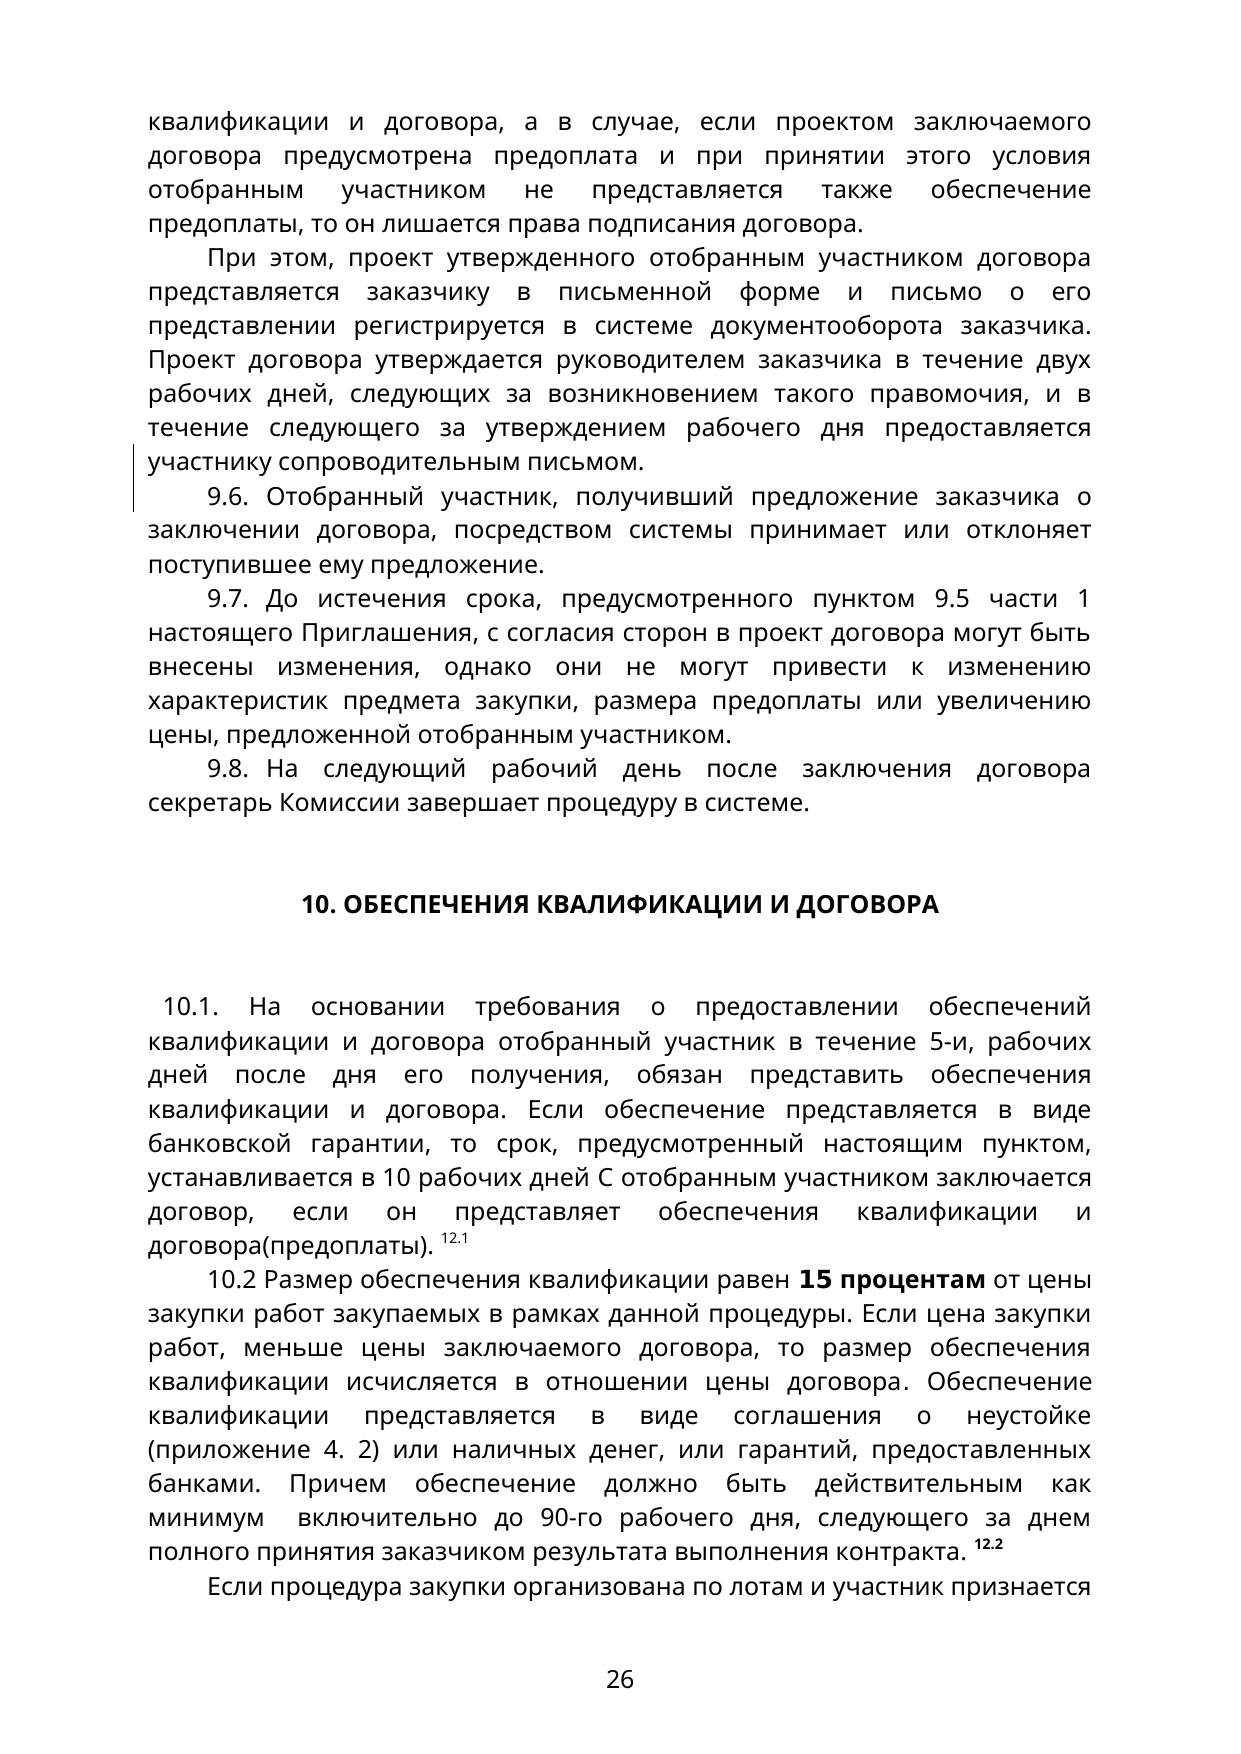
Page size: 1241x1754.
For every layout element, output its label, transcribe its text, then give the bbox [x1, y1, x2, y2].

text 10.1. На основании требования о предоставлении обеспечений квалификации и договора отобранный участник в течение 5-и, рабочих дней после дня его получения, обязан представить обеспечения квалификации и договора. Если обеспечение представляется в виде банковской гарантии, то срок, предусмотренный настоящим пунктом, устанавливается в 10 рабочих дней С отобранным участником заключается договор, если он представляет обеспечения квалификации и договора(предоплаты). 12.1 [148, 989, 1092, 1262]
text 10.2 Размер обеспечения квалификации равен 15 процентам от цены закупки работ закупаемых в рамках данной процедуры. Если цена закупки работ, меньше цены заключаемого договора, то размер обеспечения квалификации исчисляется в отношении цены договора. Обеспечение квалификации представляется в виде соглашения о неустойке (приложение 4. 2) или наличных денег, или гарантий, предоставленных банками. Причем обеспечение должно быть действительным как минимум включительно до 90-го рабочего дня, следующего за днем полного принятия заказчиком результата выполнения контракта. 12.2 [148, 1262, 1092, 1568]
text 9.6. Отобранный участник, получивший предложение заказчика о заключении договора, посредством системы принимает или отклоняет поступившее ему предложение. [148, 478, 1092, 580]
text 10. ОБЕСПЕЧЕНИЯ КВАЛИФИКАЦИИ И ДОГОВОРА [148, 887, 1092, 921]
text 9.7. До истечения срока, предусмотренного пунктом 9.5 части 1 настоящего Приглашения, с согласия сторон в проект договора могут быть внесены изменения, однако они не могут привести к изменению характеристик предмета закупки, размера предоплаты или увеличению цены, предложенной отобранным участником. [148, 580, 1092, 751]
text 9.8. На следующий рабочий день после заключения договора секретарь Комиссии завершает процедуру в системе. [148, 751, 1092, 819]
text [148, 1568, 1092, 1602]
text При этом, проект утвержденного отобранным участником договора представляется заказчику в письменной форме и письмо о его представлении регистрируется в системе документооборота заказчика. Проект договора утверждается руководителем заказчика в течение двух рабочих дней, следующих за возникновением такого правомочия, и в течение следующего за утверждением рабочего дня предоставляется участнику сопроводительным письмом. [148, 240, 1092, 478]
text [148, 103, 1092, 240]
